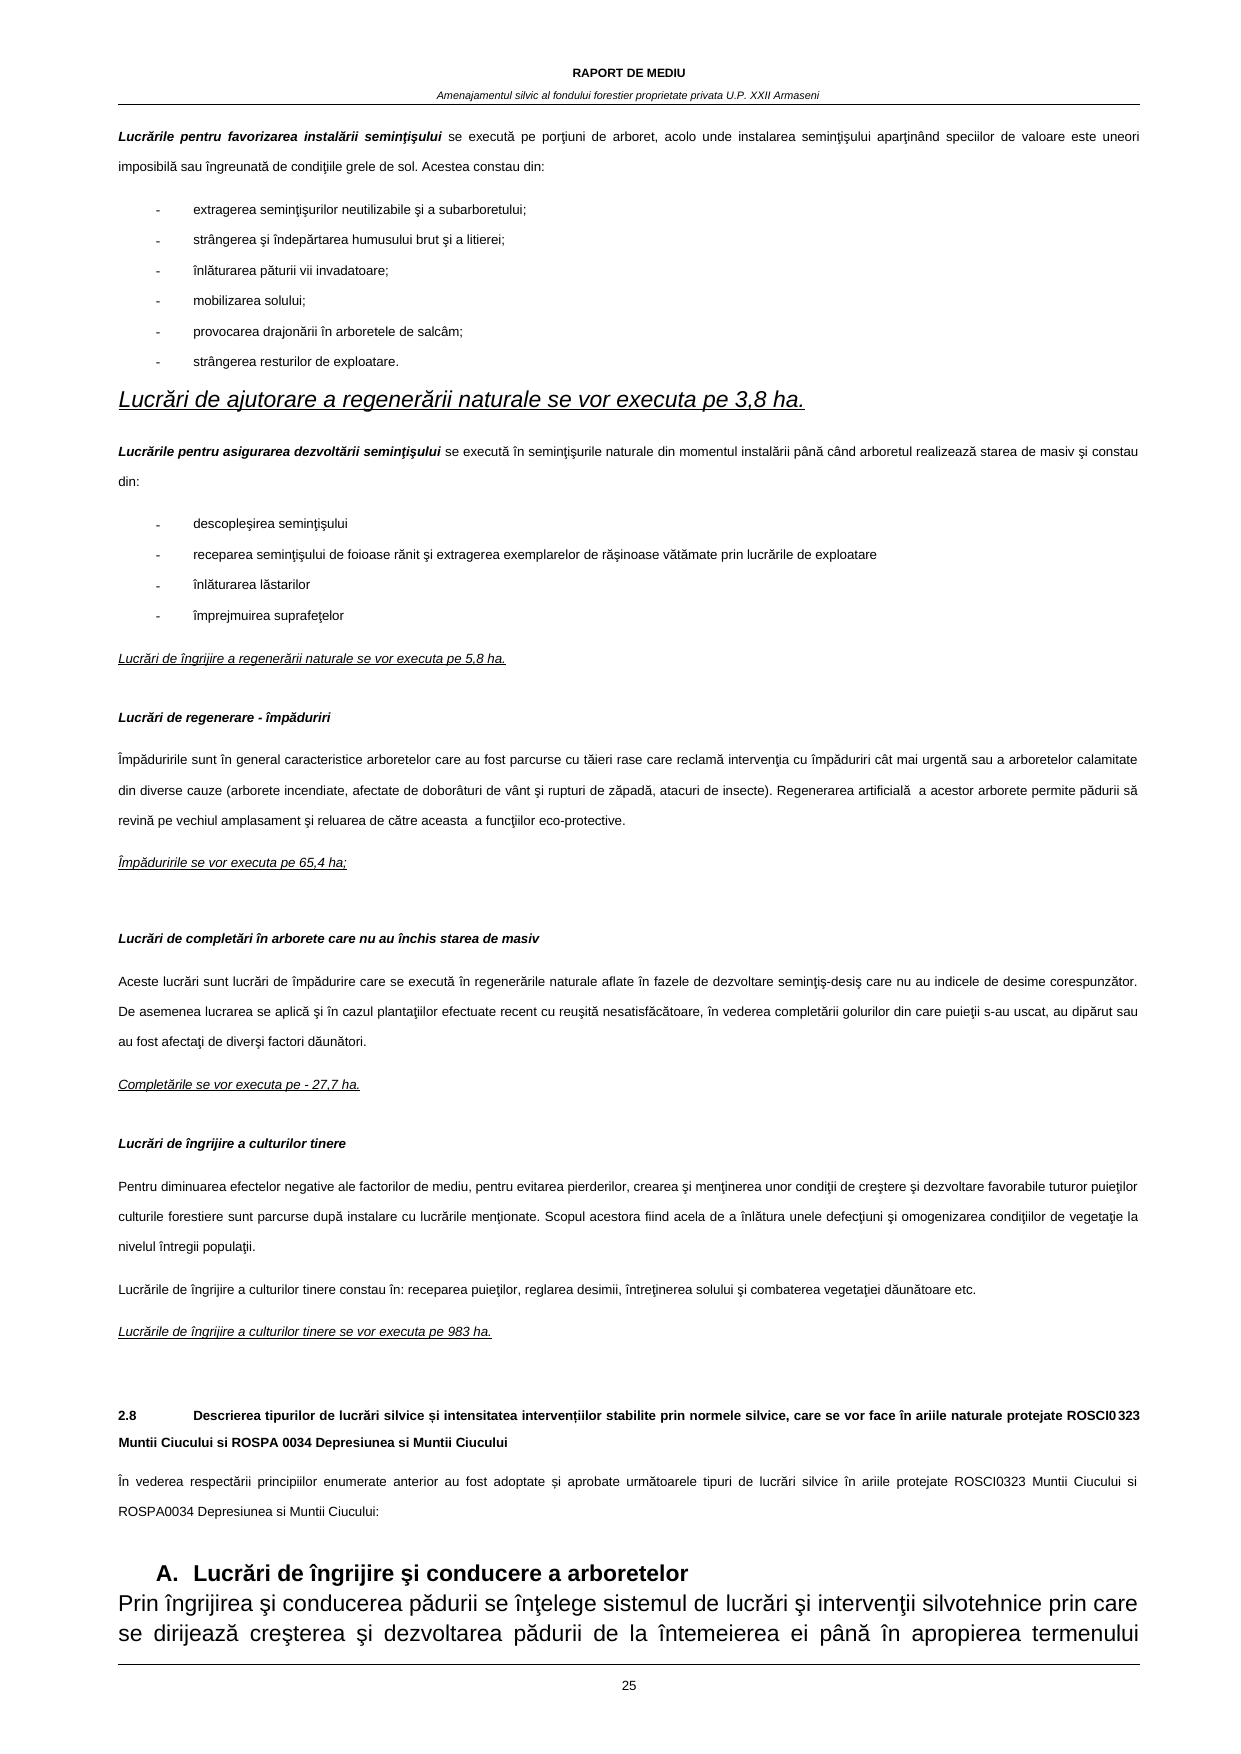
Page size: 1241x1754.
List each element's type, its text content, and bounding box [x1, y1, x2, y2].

text Lucrările de îngrijire a culturilor tinere se vor executa pe 983 ha. [118, 1313, 1140, 1340]
list strângerea resturilor de exploatare. [156, 343, 1140, 369]
list împrejmuirea suprafeţelor [156, 597, 1140, 623]
list mobilizarea solului; [156, 282, 1140, 309]
text Lucrări de regenerare - împăduriri [118, 699, 1140, 725]
list Lucrări de îngrijire şi conducere a arboretelor [156, 1559, 1140, 1586]
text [118, 1590, 1140, 1646]
text Pentru diminuarea efectelor negative ale factorilor de mediu, pentru evitarea pierderilor, crearea şi menţinerea unor condiţii de creştere şi dezvoltare favorabile tuturor puieţilor culturile forestiere sunt parcurse după instalare cu lucrările menţionate. Scopul acestora fiind acela de a înlătura unele defecţiuni şi omogenizarea condiţiilor de vegetaţie la nivelul întregii populaţii. [118, 1168, 1140, 1254]
text Lucrări de îngrijire a culturilor tinere [118, 1125, 1140, 1151]
text Împăduririle se vor executa pe 65,4 ha; [118, 844, 1140, 871]
list descopleşirea seminţişului [156, 506, 1140, 532]
text Aceste lucrări sunt lucrări de împădurire care se execută în regenerările naturale aflate în fazele de dezvoltare seminţiş-desiş care nu au indicele de desime corespunzător. De asemenea lucrarea se aplică şi în cazul plantaţiilor efectuate recent cu reuşită nesatisfăcătoare, în vederea completării golurilor din care puieţii s-au uscat, au dipărut sau au fost afectaţi de diverşi factori dăunători. [118, 963, 1140, 1049]
text Lucrările pentru favorizarea instalării seminţişului se execută pe porţiuni de arboret, acolo unde instalarea seminţişului aparţinând speciilor de valoare este uneori imposibilă sau îngreunată de condiţiile grele de sol. Acestea constau din: [118, 118, 1140, 175]
text Lucrări de îngrijire a regenerării naturale se vor executa pe 5,8 ha. [118, 640, 1140, 666]
list înlăturarea păturii vii invadatoare; [156, 252, 1140, 278]
text Lucrări de ajutorare a regenerării naturale se vor executa pe 3,8 ha. [118, 386, 1140, 412]
text Lucrările pentru asigurarea dezvoltării seminţişului se execută în seminţişurile naturale din momentul instalării până când arboretul realizează starea de masiv şi constau din: [118, 433, 1140, 489]
list receparea seminţişului de foioase rănit şi extragerea exemplarelor de răşinoase vătămate prin lucrările de exploatare [156, 536, 1140, 562]
text Lucrări de completări în arborete care nu au închis starea de masiv [118, 920, 1140, 946]
subtitle Descrierea tipurilor de lucrări silvice și intensitatea intervențiilor stabilite prin normele silvice, care se vor face în ariile naturale protejate ROSCI0323 Muntii Ciucului si ROSPA 0034 Depresiunea si Muntii Ciucului [118, 1397, 1140, 1450]
text Completările se vor executa pe - 27,7 ha. [118, 1066, 1140, 1092]
text Împăduririle sunt în general caracteristice arboretelor care au fost parcurse cu tăieri rase care reclamă intervenţia cu împăduriri cât mai urgentă sau a arboretelor calamitate din diverse cauze (arborete incendiate, afectate de doborâturi de vânt şi rupturi de zăpadă, atacuri de insecte). Regenerarea artificială a acestor arborete permite pădurii să revină pe vechiul amplasament şi reluarea de către aceasta a funcţiilor eco-protective. [118, 741, 1140, 828]
list strângerea şi îndepărtarea humusului brut şi a litierei; [156, 221, 1140, 248]
list înlăturarea lăstarilor [156, 566, 1140, 593]
list extragerea seminţişurilor neutilizabile şi a subarboretului; [156, 191, 1140, 217]
text Lucrările de îngrijire a culturilor tinere constau în: receparea puieţilor, reglarea desimii, întreţinerea solului şi combaterea vegetaţiei dăunătoare etc. [118, 1271, 1140, 1297]
text În vederea respectării principiilor enumerate anterior au fost adoptate și aprobate următoarele tipuri de lucrări silvice în ariile protejate ROSCI0323 Muntii Ciucului si ROSPA0034 Depresiunea si Muntii Ciucului: [118, 1463, 1140, 1519]
list provocarea drajonării în arboretele de salcâm; [156, 313, 1140, 339]
